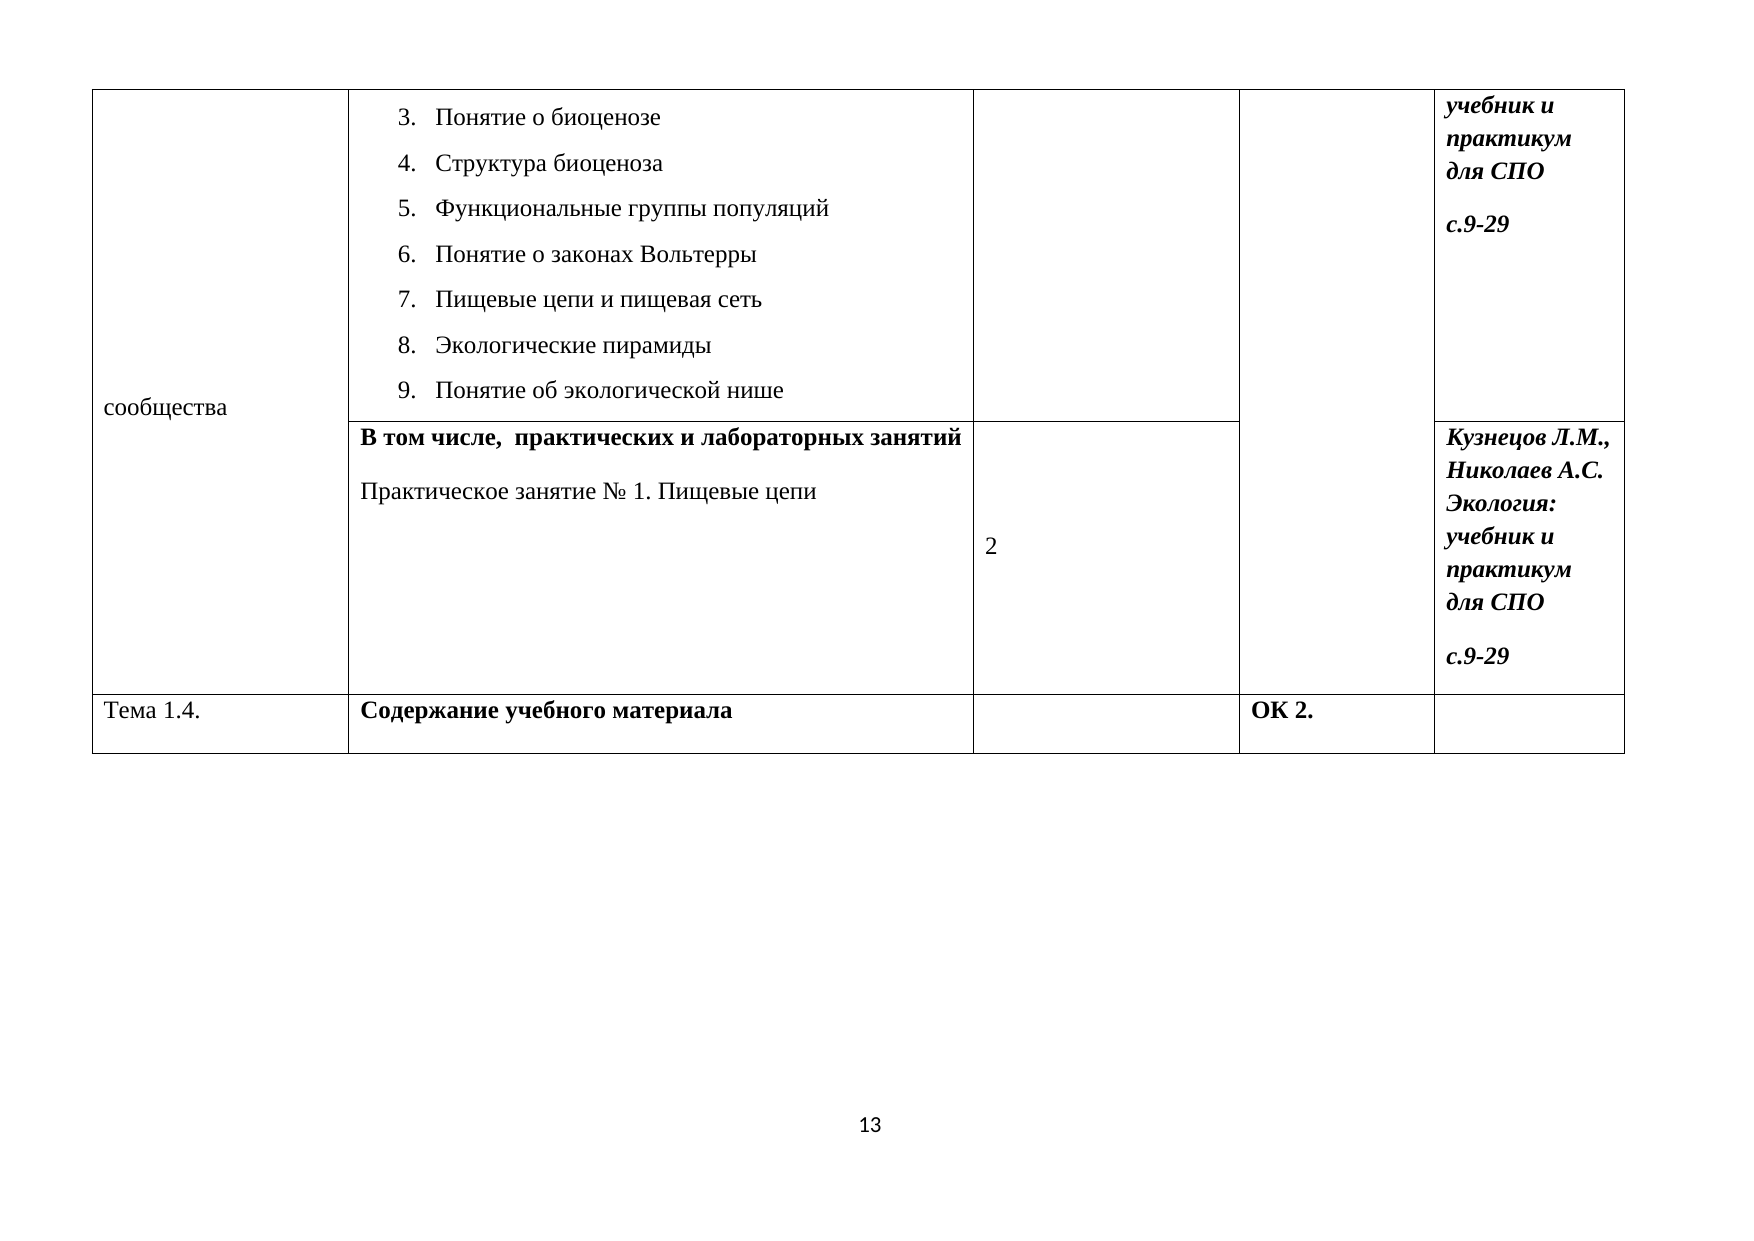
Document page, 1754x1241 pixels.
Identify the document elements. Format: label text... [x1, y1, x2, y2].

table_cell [349, 90, 973, 421]
table_cell Тема 1.4. Экологические системы Тема 1.5. Экологические сукцессии [93, 695, 348, 752]
table_cell Содержание учебного материала [349, 695, 973, 752]
table_cell Кузнецов Л.М., Николаев А.С. Экология: учебник и практикум для СПО с.9-29 [1435, 422, 1624, 694]
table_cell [1435, 90, 1624, 421]
table_cell ОК 2. [1240, 695, 1434, 752]
table_cell 2 [974, 422, 1239, 694]
table_cell [1435, 695, 1624, 752]
table_cell В том числе, практических и лабораторных занятий Практическое занятие № 1. Пищевые цепи [349, 422, 973, 694]
table_cell [974, 695, 1239, 752]
